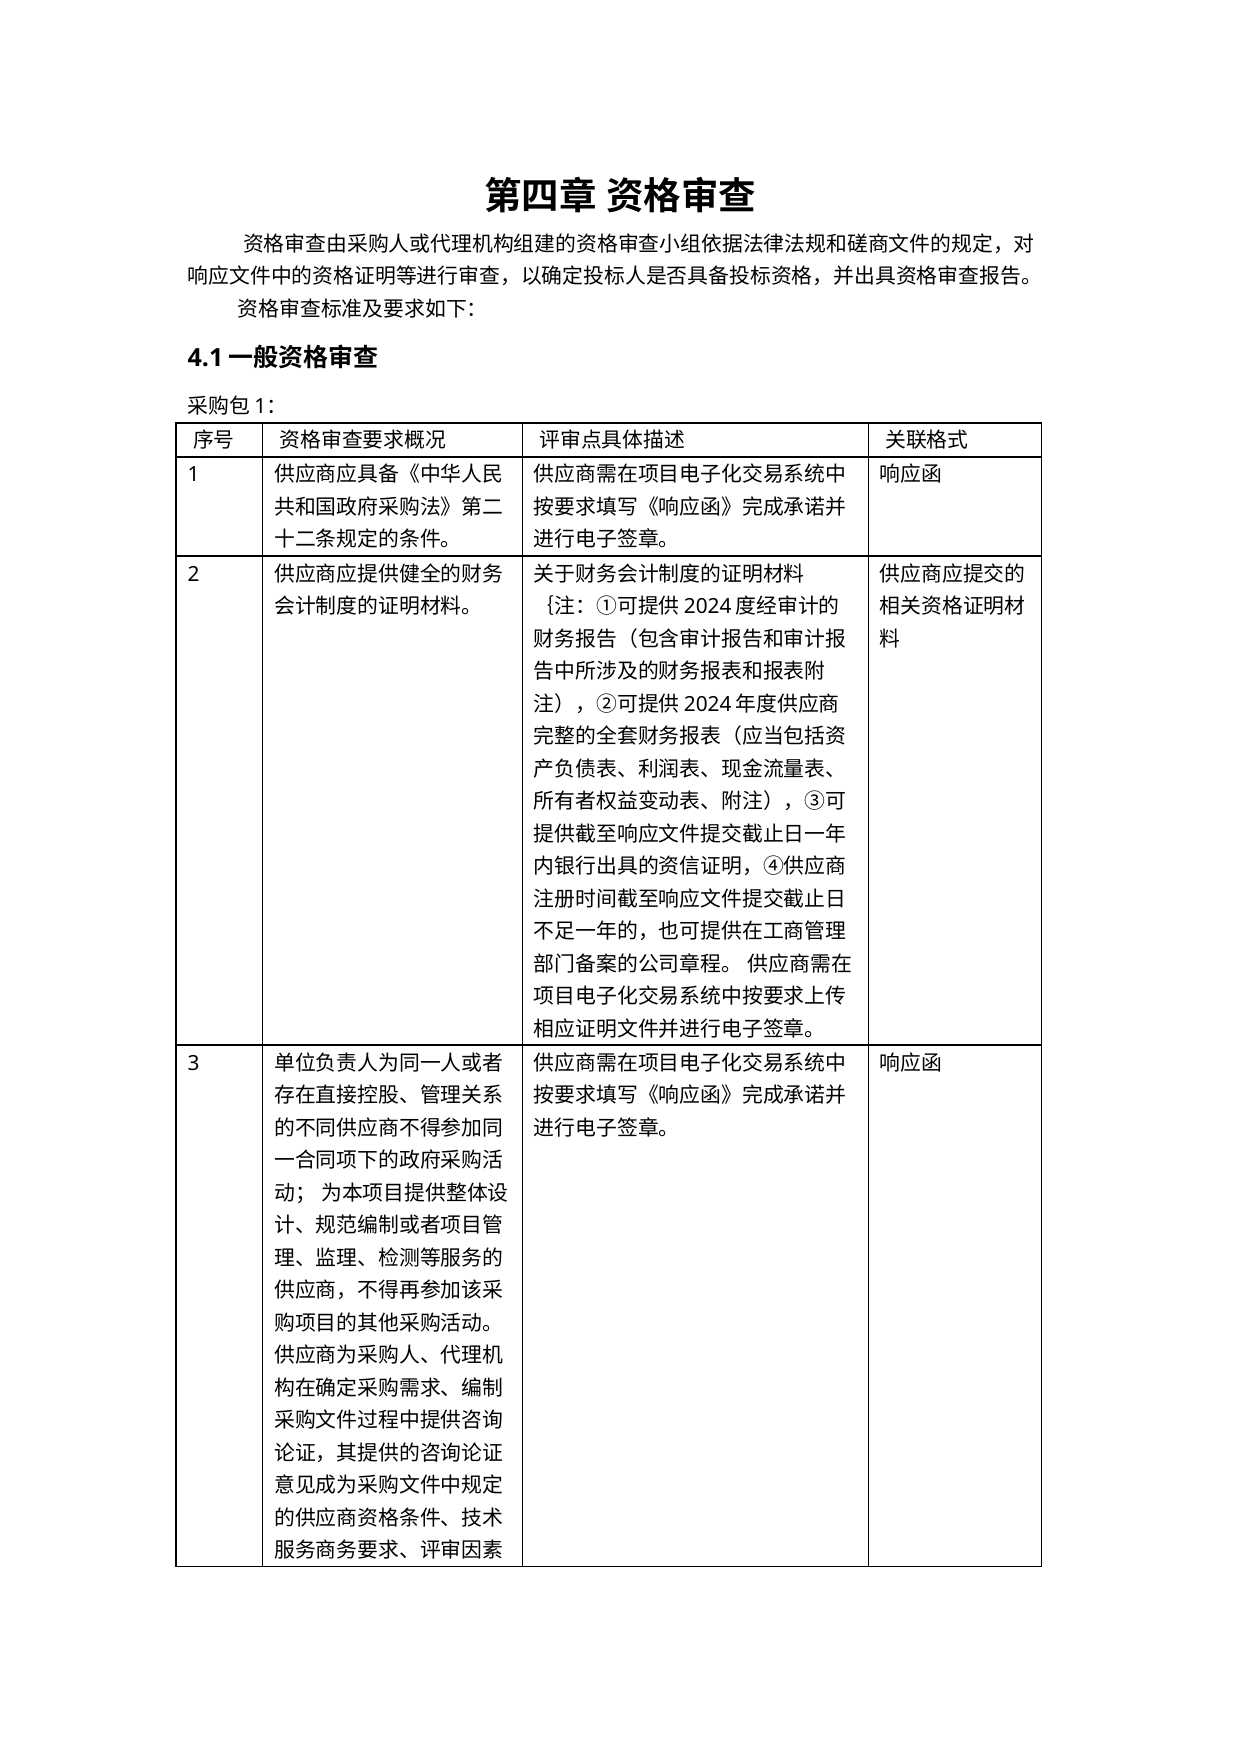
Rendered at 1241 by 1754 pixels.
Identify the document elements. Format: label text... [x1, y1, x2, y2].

text 资格审查由采购人或代理机构组建的资格审查小组依据法律法规和磋商文件的规定，对响应文件中的资格证明等进行审查，以确定投标人是否具备投标资格，并出具资格审查报告。 [187, 227, 1053, 292]
table_cell 供应商应具备《中华人民共和国政府采购法》第二十二条规定的条件。 [263, 458, 522, 555]
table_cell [263, 1046, 522, 1566]
table_header 序号 [177, 424, 262, 456]
table_cell 供应商需在项目电子化交易系统中按要求填写《响应函》完成承诺并进行电子签章。 [523, 458, 868, 555]
text 第四章 资格审查 [187, 162, 1053, 227]
text 资格审查标准及要求如下： [187, 292, 1053, 324]
text 4.1一般资格审查 [187, 324, 1053, 389]
table_cell 供应商应提供健全的财务会计制度的证明材料。 [263, 557, 522, 1044]
table_cell 供应商应提交的相关资格证明材料 [869, 557, 1041, 1044]
table_cell 响应函 [869, 458, 1041, 555]
table_cell 2 [177, 557, 262, 1044]
table_header 资格审查要求概况 [263, 424, 522, 456]
table_cell 关于财务会计制度的证明材料｛注：①可提供2024度经审计的财务报告（包含审计报告和审计报告中所涉及的财务报表和报表附注），②可提供2024年度供应商完整的全套财务报表（应当包括资产负债表、利润表、现金流量表、所有者权益变动表、附注），③可提供截至响应文件提交截止日一年内银行出具的资信证明，④供应商注册时间截至响应文件提交截止日不足一年的，也可提供在工商管理部门备案的公司章程。 供应商需在项目电子化交易系统中按要求上传相应证明文件并进行电子签章。 [523, 557, 868, 1044]
table_header 评审点具体描述 [523, 424, 868, 456]
table_cell 响应函 [869, 1046, 1041, 1566]
table_header 关联格式 [869, 424, 1041, 456]
text 采购包1： [187, 389, 1053, 422]
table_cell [523, 1046, 868, 1566]
table_cell 3 [177, 1046, 262, 1566]
table_cell 1 [177, 458, 262, 555]
